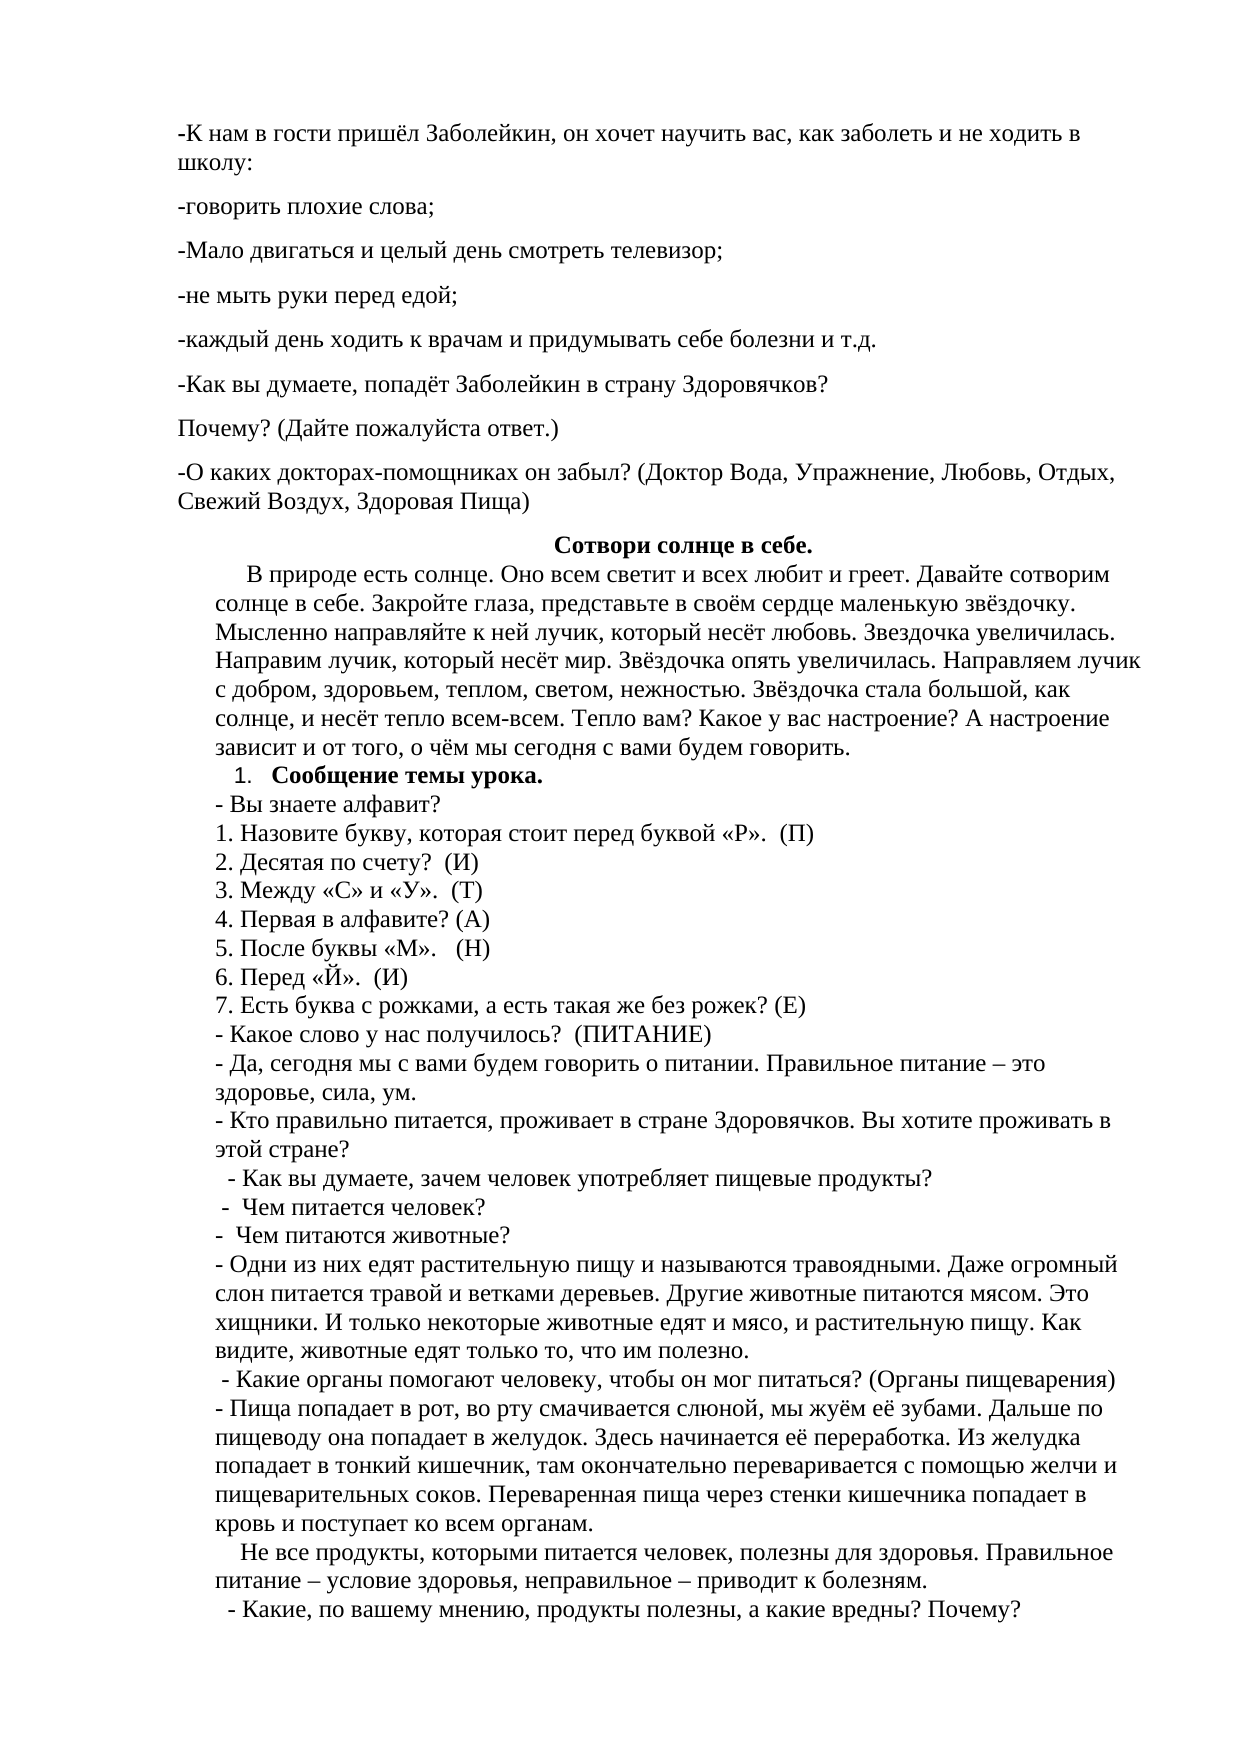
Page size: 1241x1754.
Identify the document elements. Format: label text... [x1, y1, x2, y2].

text - Какие органы помогают человеку, чтобы он мог питаться? (Органы пищеварения) [215, 1364, 1152, 1393]
text 7. Есть буква с рожками, а есть такая же без рожек? (Е) [215, 991, 1152, 1019]
text -не мыть руки перед едой; [177, 280, 1152, 309]
text 3. Между «С» и «У». (Т) [215, 876, 1152, 904]
text 6. Перед «Й». (И) [215, 962, 1152, 991]
text -каждый день ходить к врачам и придумывать себе болезни и т.д. [177, 324, 1152, 353]
text Не все продукты, которыми питается человек, полезны для здоровья. Правильное питание – условие здоровья, неправильное – приводит к болезням. [215, 1537, 1152, 1594]
text - Чем питается человек? [215, 1192, 1152, 1221]
text - Одни из них едят растительную пищу и называются травоядными. Даже огромный слон питается травой и ветками деревьев. Другие животные питаются мясом. Это хищники. И только некоторые животные едят и мясо, и растительную пищу. Как видите, животные едят только то, что им полезно. [215, 1249, 1152, 1364]
text Почему? (Дайте пожалуйста ответ.) [177, 413, 1152, 442]
text - Кто правильно питается, проживает в стране Здоровячков. Вы хотите проживать в этой стране? [215, 1106, 1152, 1163]
text - Какие, по вашему мнению, продукты полезны, а какие вредны? Почему? [215, 1594, 1152, 1623]
text -Мало двигаться и целый день смотреть телевизор; [177, 236, 1152, 264]
text -О каких докторах-помощниках он забыл? (Доктор Вода, Упражнение, Любовь, Отдых, Свежий Воздух, Здоровая Пища) [177, 457, 1152, 515]
list Сообщение темы урока. [233, 761, 1152, 789]
text -говорить плохие слова; [177, 191, 1152, 220]
text - Да, сегодня мы с вами будем говорить о питании. Правильное питание – это здоровье, сила, ум. [215, 1048, 1152, 1106]
text 2. Десятая по счету? (И) [215, 847, 1152, 876]
text В природе есть солнце. Оно всем светит и всех любит и греет. Давайте сотворим солнце в себе. Закройте глаза, представьте в своём сердце маленькую звёздочку. Мысленно направляйте к ней лучик, который несёт любовь. Звездочка увеличилась. Направим лучик, который несёт мир. Звёздочка опять увеличилась. Направляем лучик с добром, здоровьем, теплом, светом, нежностью. Звёздочка стала большой, как солнце, и несёт тепло всем-всем. Тепло вам? Какое у вас настроение? А настроение зависит и от того, о чём мы сегодня с вами будем говорить. [215, 559, 1152, 761]
text -К нам в гости пришёл Заболейкин, он хочет научить вас, как заболеть и не ходить в школу: [177, 118, 1152, 176]
text 5. После буквы «М». (Н) [215, 933, 1152, 962]
text -Как вы думаете, попадёт Заболейкин в страну Здоровячков? [177, 369, 1152, 397]
text 1. Назовите букву, которая стоит перед буквой «Р». (П) [215, 818, 1152, 847]
text - Как вы думаете, зачем человек употребляет пищевые продукты? [215, 1163, 1152, 1192]
text 4. Первая в алфавите? (А) [215, 904, 1152, 933]
text Сотвори солнце в себе. [215, 531, 1152, 559]
text - Чем питаются животные? [215, 1221, 1152, 1249]
text - Вы знаете алфавит? [215, 789, 1152, 818]
text - Пища попадает в рот, во рту смачивается слюной, мы жуём её зубами. Дальше по пищеводу она попадает в желудок. Здесь начинается её переработка. Из желудка попадает в тонкий кишечник, там окончательно переваривается с помощью желчи и пищеварительных соков. Переваренная пища через стенки кишечника попадает в кровь и поступает ко всем органам. [215, 1393, 1152, 1537]
text - Какое слово у нас получилось? (ПИТАНИЕ) [215, 1019, 1152, 1048]
